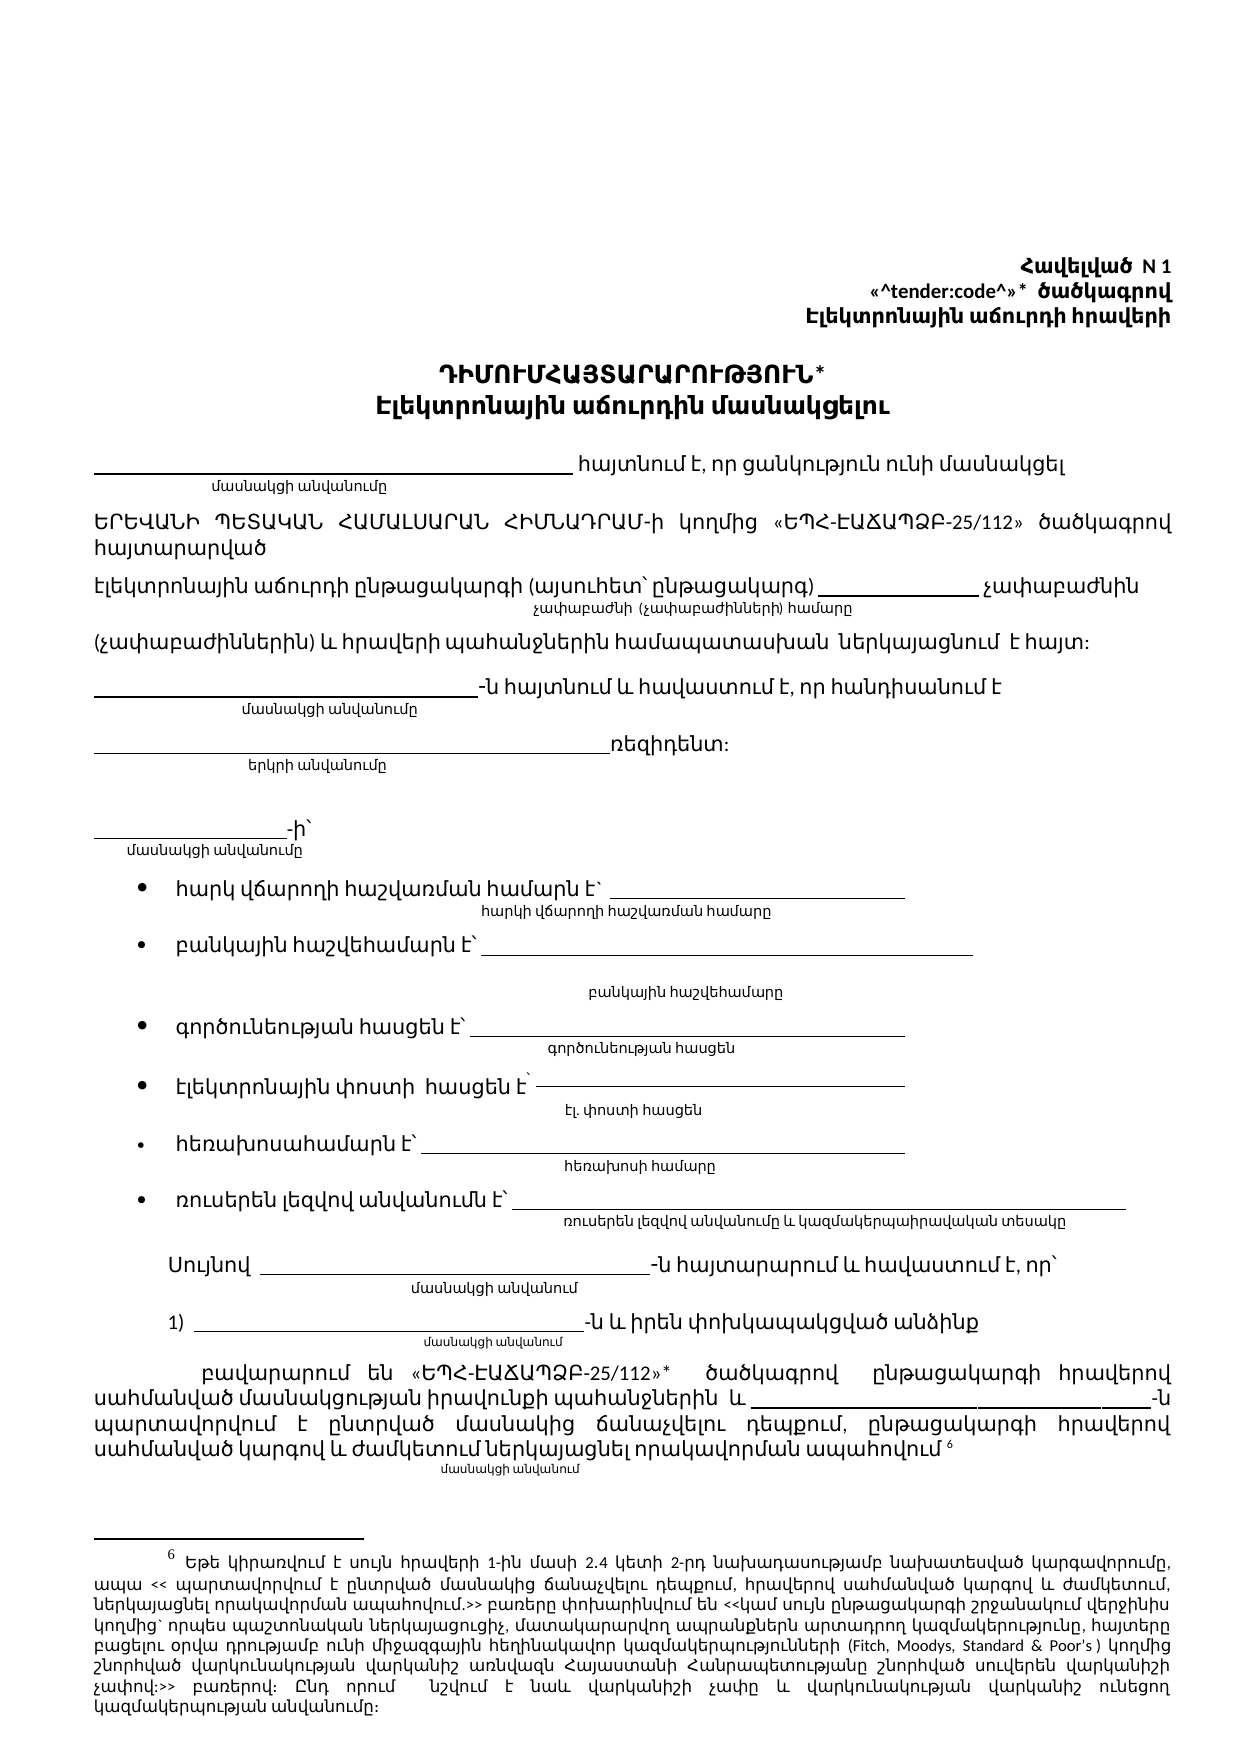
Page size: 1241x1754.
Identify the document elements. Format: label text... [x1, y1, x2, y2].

text էլեկտրոնային աճուրդի ընթացակարգի (այսուհետ՝ ընթացակարգ) չափաբաժնին [94, 573, 1171, 599]
text գործունեության հասցեն [94, 1040, 1171, 1070]
text չափաբաժնի (չափաբաժինների) համարը [94, 599, 1171, 629]
text ռեզիդենտ: [94, 731, 1171, 756]
text -ի՝ [94, 816, 1171, 841]
text մասնակցի անվանումը [94, 477, 1171, 507]
subtitle Էլեկտրոնային աճուրդին մասնակցելու [94, 390, 1171, 421]
text մասնակցի անվանումը [94, 701, 1171, 731]
text ԴԻՄՈՒՄՀԱՅՏԱՐԱՐՈՒԹՅՈՒՆ* [94, 360, 1171, 390]
text երկրի անվանումը [94, 756, 1171, 787]
text (չափաբաժիններին) և հրավերի պահանջներին համապատասխան ներկայացնում է հայտ: [94, 629, 1171, 655]
list հարկ վճարողի հաշվառման համարն է` [138, 872, 1171, 902]
text մասնակցի անվանումը [94, 841, 1171, 872]
text -ն հայտնում և հավաստում է, որ հանդիսանում է [94, 670, 1171, 701]
text բանկային հաշվեհամարը [94, 983, 1171, 1014]
text 1) -ն և իրեն փոխկապակցված անձինք [94, 1309, 1171, 1335]
list գործունեության հասցեն է՝ [138, 1014, 1171, 1040]
text մասնակցի անվանում [94, 1462, 1171, 1487]
text հարկի վճարողի հաշվառման համարը [94, 902, 1171, 933]
text մասնակցի անվանում [94, 1279, 1171, 1309]
text Սույնով -ն հայտարարում և հավաստում է, որ՝ [94, 1248, 1171, 1279]
list բանկային հաշվեհամարն է՝ [138, 933, 1171, 983]
text բավարարում են «ԵՊՀ-ԷԱՃԱՊՁԲ-25/112»* ծածկագրով ընթացակարգի հրավերով սահմանված մասնակցության իրավունքի պահանջներին և -ն պարտավորվում է ընտրված մասնակից ճանաչվելու դեպքում, ընթացակարգի հրավերով սահմանված կարգով և ժամկետում ներկայացնել որակավորման ապահովում [94, 1360, 1171, 1462]
text ԵՐԵՎԱՆԻ ՊԵՏԱԿԱՆ ՀԱՄԱԼՍԱՐԱՆ ՀԻՄՆԱԴՐԱՄ-ի կողմից «ԵՊՀ-ԷԱՃԱՊՁԲ-25/112» ծածկագրով հայտարարված [94, 507, 1171, 561]
text ռուսերեն լեզվով անվանումը և կազմակերպաիրավական տեսակը [94, 1213, 1171, 1243]
text հայտնում է, որ ցանկություն ունի մասնակցել [94, 451, 1171, 477]
list էլեկտրոնային փոստի հասցեն է՝ [138, 1070, 1171, 1101]
text հեռախոսի համարը [462, 1157, 1171, 1187]
text մասնակցի անվանում [94, 1335, 1171, 1360]
list հեռախոսահամարն է՝ [138, 1131, 1171, 1157]
text Էլեկտրոնային աճուրդի հրավերի [94, 304, 1171, 329]
list ռուսերեն լեզվով անվանումն է՝ [138, 1187, 1171, 1213]
text Հավելված N 1 [94, 253, 1171, 278]
text «^tender:code^»* ծածկագրով [94, 278, 1171, 304]
text էլ. փոստի հասցեն [94, 1101, 1171, 1131]
